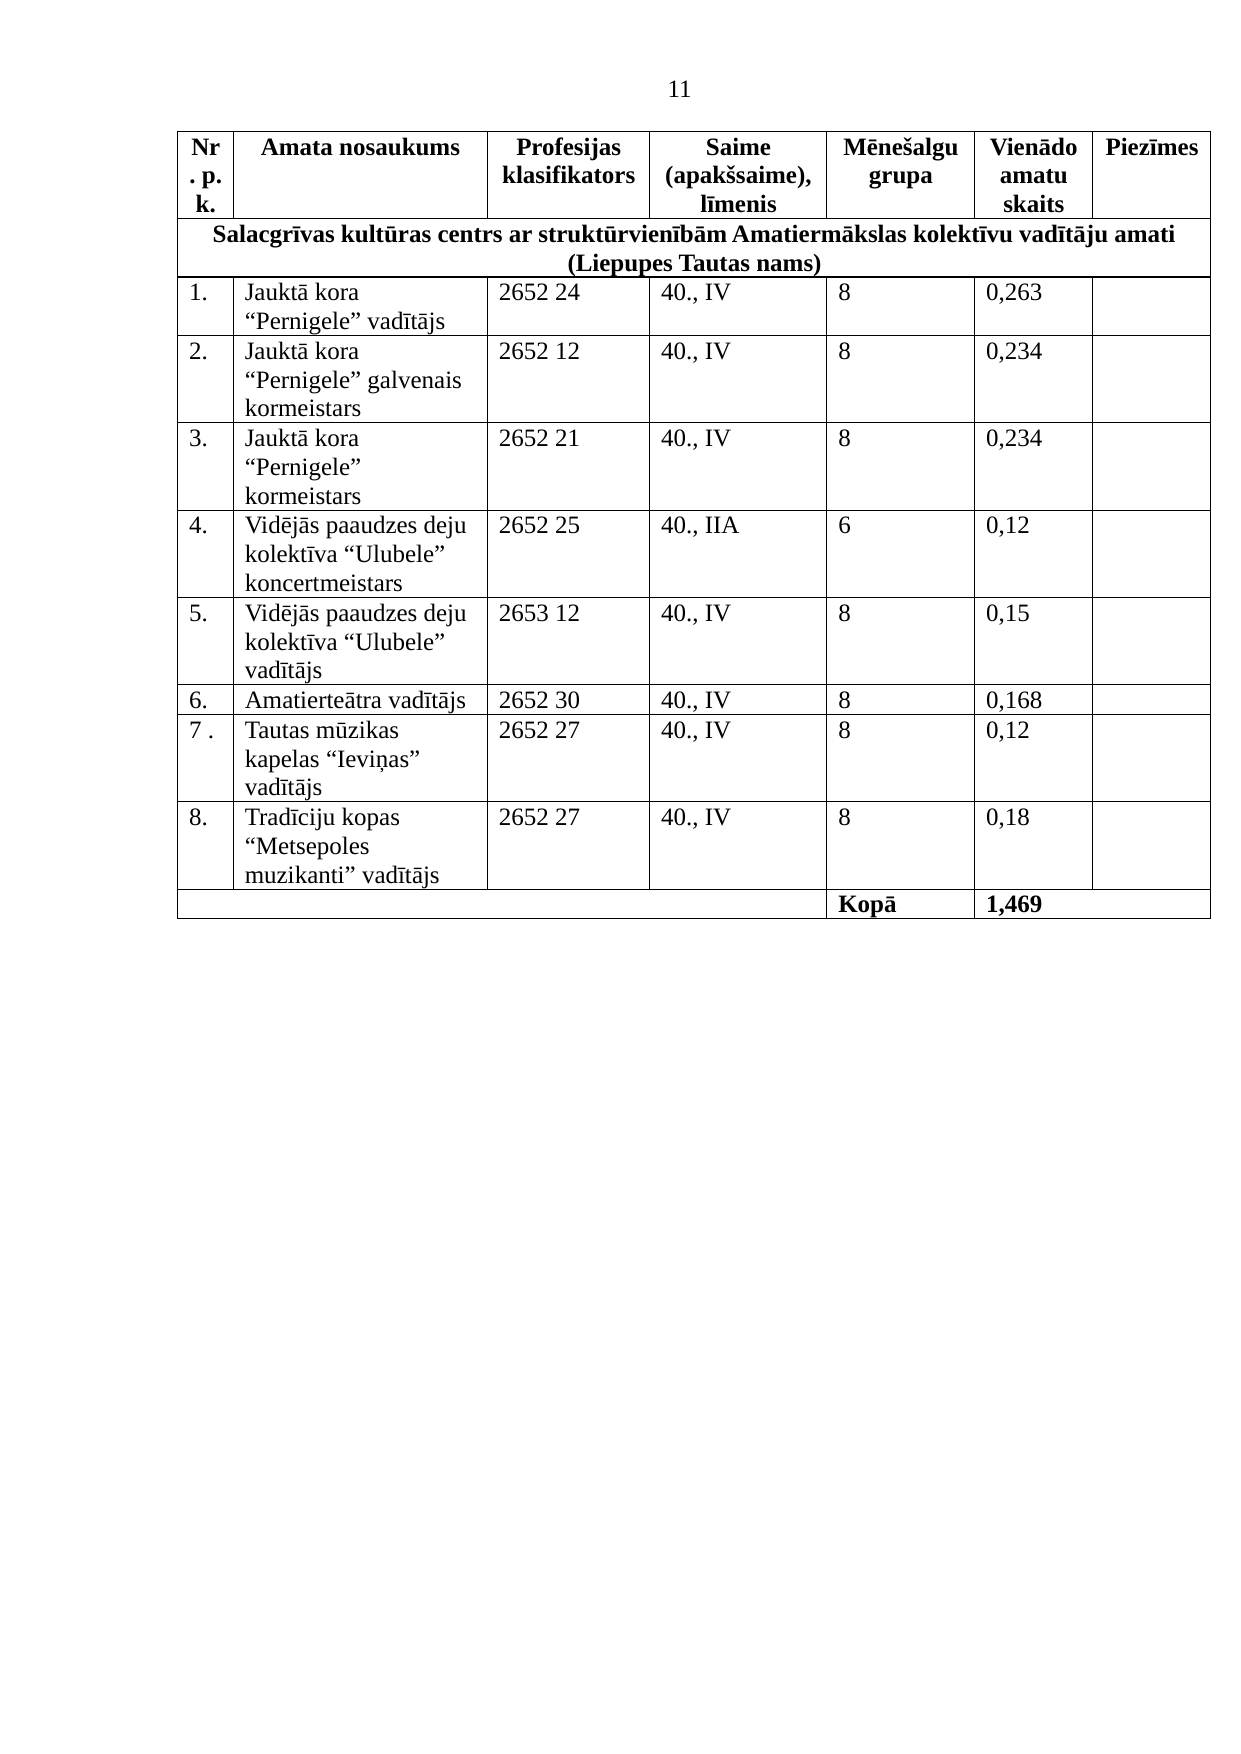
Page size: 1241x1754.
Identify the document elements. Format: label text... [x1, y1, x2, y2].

table_header Nr. p. k. [178, 132, 233, 218]
table_cell 2. [178, 336, 233, 422]
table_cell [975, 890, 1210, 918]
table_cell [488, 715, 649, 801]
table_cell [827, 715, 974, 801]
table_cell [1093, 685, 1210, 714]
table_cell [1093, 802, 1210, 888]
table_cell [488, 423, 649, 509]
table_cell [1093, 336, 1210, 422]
table_header Mēnešalgu grupa [827, 132, 974, 218]
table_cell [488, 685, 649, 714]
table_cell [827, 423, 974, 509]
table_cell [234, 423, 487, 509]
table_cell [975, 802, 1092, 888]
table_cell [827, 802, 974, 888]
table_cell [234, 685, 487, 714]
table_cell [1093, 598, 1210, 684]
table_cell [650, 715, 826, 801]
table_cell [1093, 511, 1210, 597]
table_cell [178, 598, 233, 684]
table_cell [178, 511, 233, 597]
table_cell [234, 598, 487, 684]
table_cell 8 [827, 278, 974, 335]
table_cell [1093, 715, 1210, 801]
table_cell Salacgrīvas kultūras centrs ar struktūrvienībām Amatiermākslas kolektīvu vadītāju amati (Liepupes Tautas nams) [178, 219, 1210, 276]
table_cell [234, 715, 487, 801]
table_header Piezīmes [1093, 132, 1210, 218]
table_cell 40., IV [650, 278, 826, 335]
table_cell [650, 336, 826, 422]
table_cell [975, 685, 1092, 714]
table_cell Jauktā kora “Pernigele” galvenais kormeistars [234, 336, 487, 422]
table_header Amata nosaukums [234, 132, 487, 218]
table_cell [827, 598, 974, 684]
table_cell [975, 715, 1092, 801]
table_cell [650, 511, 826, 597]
table_header Profesijas klasifikators [488, 132, 649, 218]
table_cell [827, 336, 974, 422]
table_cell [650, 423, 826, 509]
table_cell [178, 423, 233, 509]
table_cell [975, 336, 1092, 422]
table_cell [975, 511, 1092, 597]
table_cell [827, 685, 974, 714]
table_cell 2652 24 [488, 278, 649, 335]
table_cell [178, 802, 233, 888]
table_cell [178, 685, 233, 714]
table_header Vienādo amatu skaits [975, 132, 1092, 218]
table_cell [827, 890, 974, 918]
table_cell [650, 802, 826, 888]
table_header Saime (apakšsaime), līmenis [650, 132, 826, 218]
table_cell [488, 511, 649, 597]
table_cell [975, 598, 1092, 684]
table_cell 1. [178, 278, 233, 335]
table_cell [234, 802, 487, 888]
table_cell Jauktā kora “Pernigele” vadītājs [234, 278, 487, 335]
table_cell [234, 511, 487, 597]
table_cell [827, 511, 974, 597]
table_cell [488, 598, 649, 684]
table_cell 2652 12 [488, 336, 649, 422]
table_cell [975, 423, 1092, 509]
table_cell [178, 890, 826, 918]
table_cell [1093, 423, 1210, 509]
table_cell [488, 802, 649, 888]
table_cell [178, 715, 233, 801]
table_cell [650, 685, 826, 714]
table_cell 0,263 [975, 278, 1092, 335]
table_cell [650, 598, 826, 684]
table_cell [1093, 278, 1210, 335]
